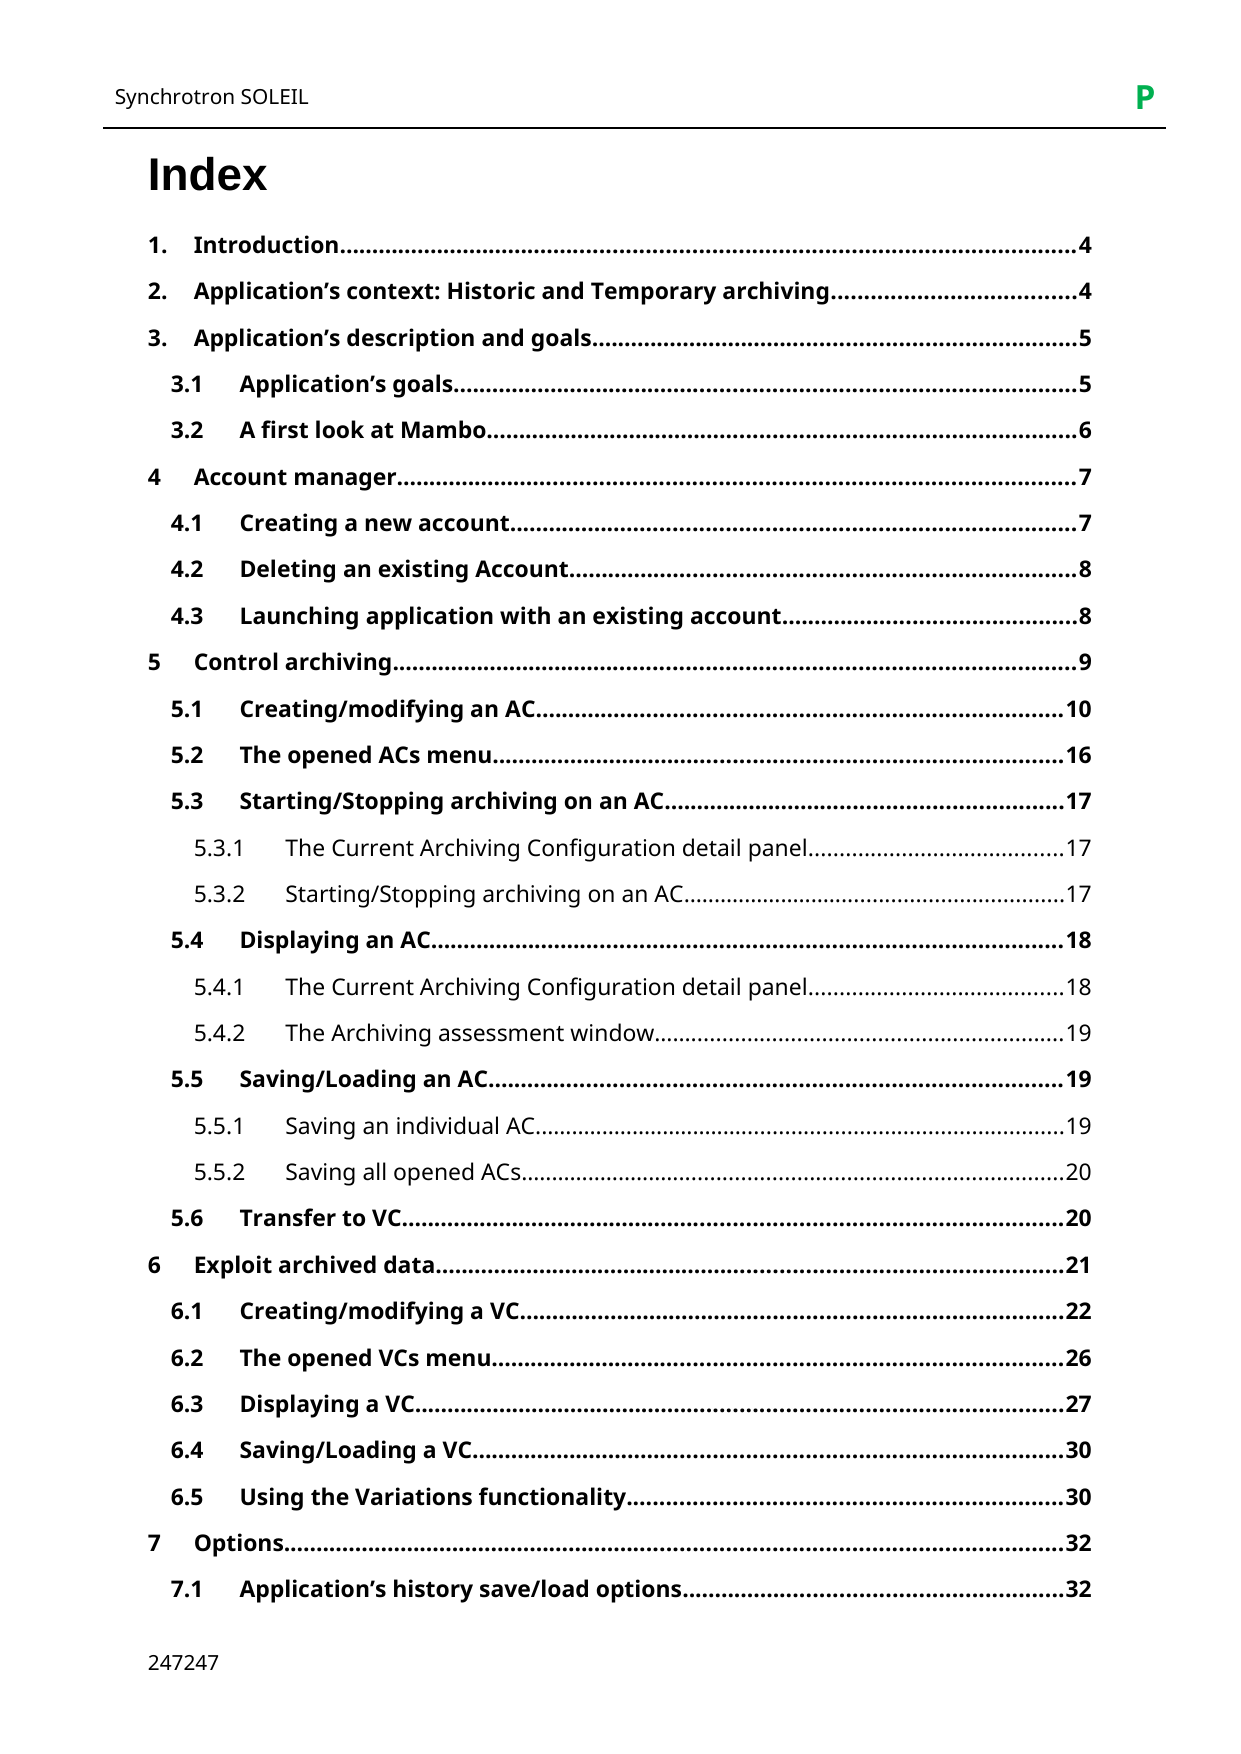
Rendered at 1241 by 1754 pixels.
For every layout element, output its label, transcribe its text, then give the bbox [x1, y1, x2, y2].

text 5.3 Starting/Stopping archiving on an AC 17 [171, 785, 1093, 816]
text 6.4 Saving/Loading a VC 30 [171, 1434, 1093, 1465]
text 3. Application’s description and goals 5 [148, 322, 1093, 353]
text 5.1 Creating/modifying an AC 10 [171, 692, 1093, 724]
text 4.3 Launching application with an existing account 8 [171, 600, 1093, 631]
text 6.3 Displaying a VC 27 [171, 1388, 1093, 1419]
text 5.5.2 Saving all opened ACs 20 [193, 1156, 1093, 1187]
text 6 Exploit archived data 21 [148, 1249, 1093, 1280]
text 5.2 The opened ACs menu 16 [171, 739, 1093, 770]
text Index [148, 148, 1093, 200]
text 3.1 Application’s goals 5 [171, 368, 1093, 399]
text 5 Control archiving 9 [148, 646, 1093, 677]
text 6.1 Creating/modifying a VC 22 [171, 1295, 1093, 1326]
text 4.1 Creating a new account 7 [171, 507, 1093, 538]
text 5.3.2 Starting/Stopping archiving on an AC 17 [193, 878, 1093, 909]
text 7.1 Application’s history save/load options 32 [171, 1573, 1093, 1604]
text 5.4 Displaying an AC 18 [171, 924, 1093, 956]
text 5.6 Transfer to VC 20 [171, 1202, 1093, 1234]
text 6.5 Using the Variations functionality 30 [171, 1481, 1093, 1512]
text 3.2 A first look at Mambo 6 [171, 414, 1093, 446]
text 7 Options 32 [148, 1527, 1093, 1558]
text 5.5 Saving/Loading an AC 19 [171, 1063, 1093, 1094]
text 2. Application’s context: Historic and Temporary archiving 4 [148, 275, 1093, 307]
text 1. Introduction 4 [148, 229, 1093, 260]
text 5.4.2 The Archiving assessment window 19 [193, 1017, 1093, 1048]
text 5.3.1 The Current Archiving Configuration detail panel 17 [193, 832, 1093, 863]
text 4 Account manager 7 [148, 461, 1093, 492]
text 5.5.1 Saving an individual AC 19 [193, 1110, 1093, 1141]
text 4.2 Deleting an existing Account 8 [171, 553, 1093, 585]
text 6.2 The opened VCs menu 26 [171, 1341, 1093, 1373]
text 5.4.1 The Current Archiving Configuration detail panel 18 [193, 971, 1093, 1002]
